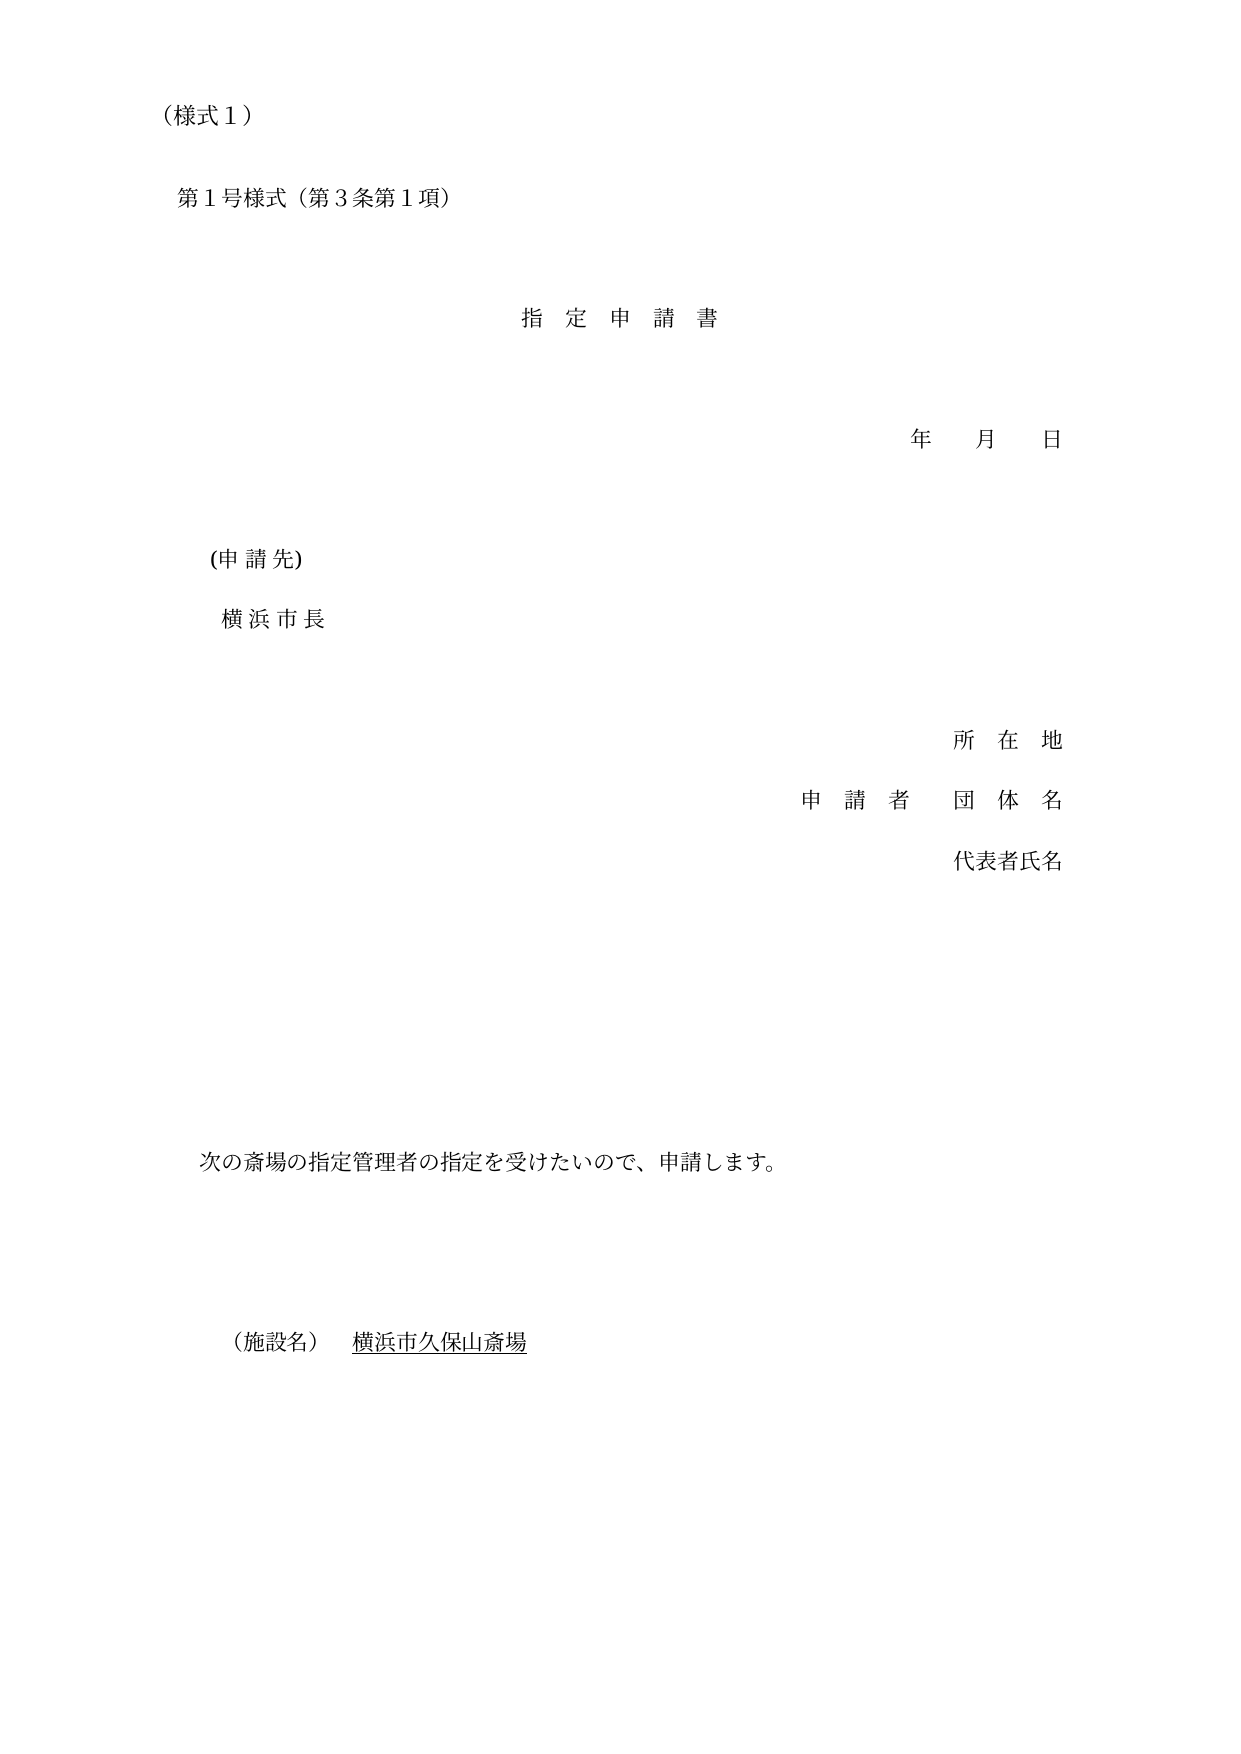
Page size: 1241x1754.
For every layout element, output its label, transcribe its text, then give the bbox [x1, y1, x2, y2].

text (申 請 先) [177, 541, 1063, 576]
text 所 在 地 [177, 722, 1063, 756]
text 代表者氏名 [177, 842, 1063, 877]
text 横 浜 市 長 [177, 601, 1063, 636]
text 第１号様式（第３条第１項） [177, 179, 1063, 214]
text 申 請 者 団 体 名 [177, 782, 1063, 817]
text 年 月 日 [177, 420, 1063, 455]
text 次の斎場の指定管理者の指定を受けたいので、申請します。 [177, 1143, 1063, 1178]
text （施設名） 横浜市久保山斎場 [177, 1324, 1063, 1359]
text 指定申請書 [177, 299, 1063, 334]
